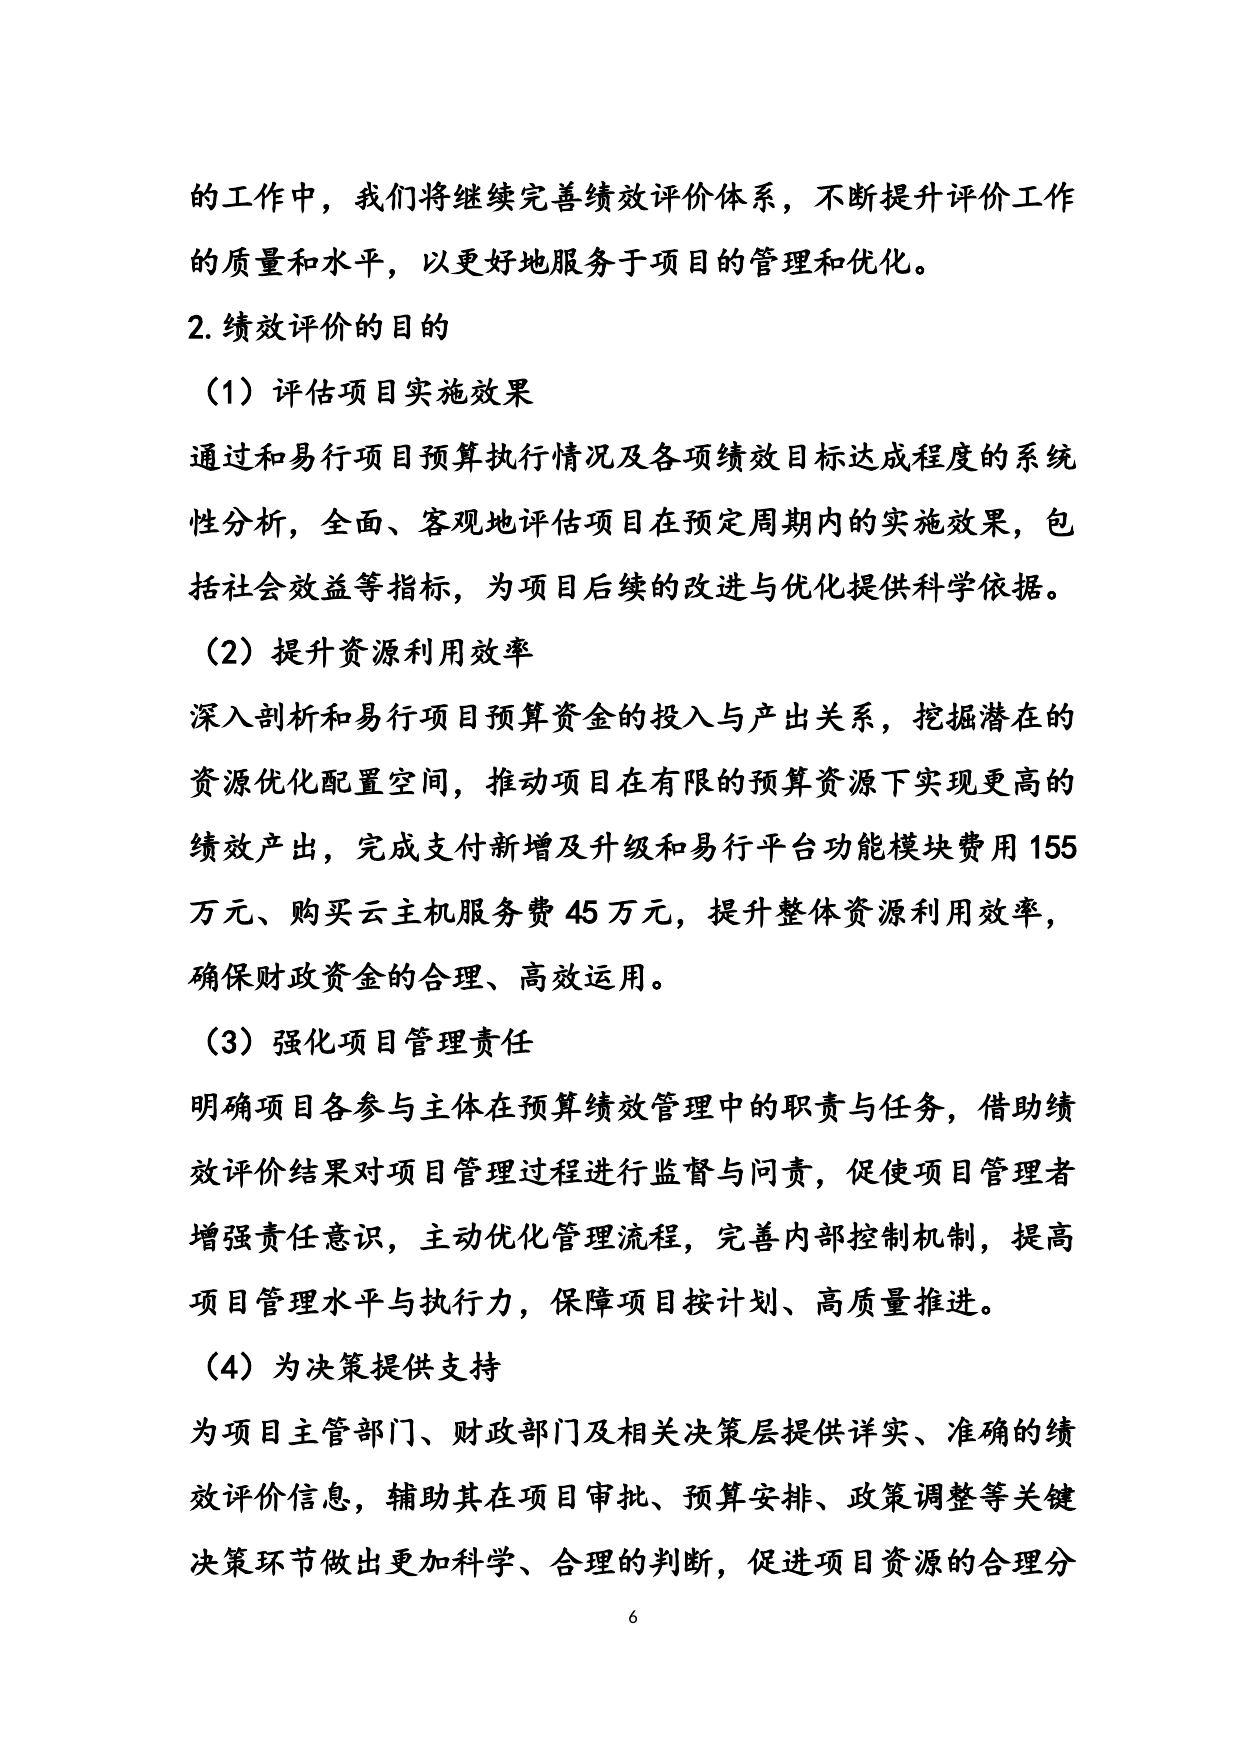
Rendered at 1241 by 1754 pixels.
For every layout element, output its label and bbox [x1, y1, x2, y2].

text [187, 162, 1078, 1592]
